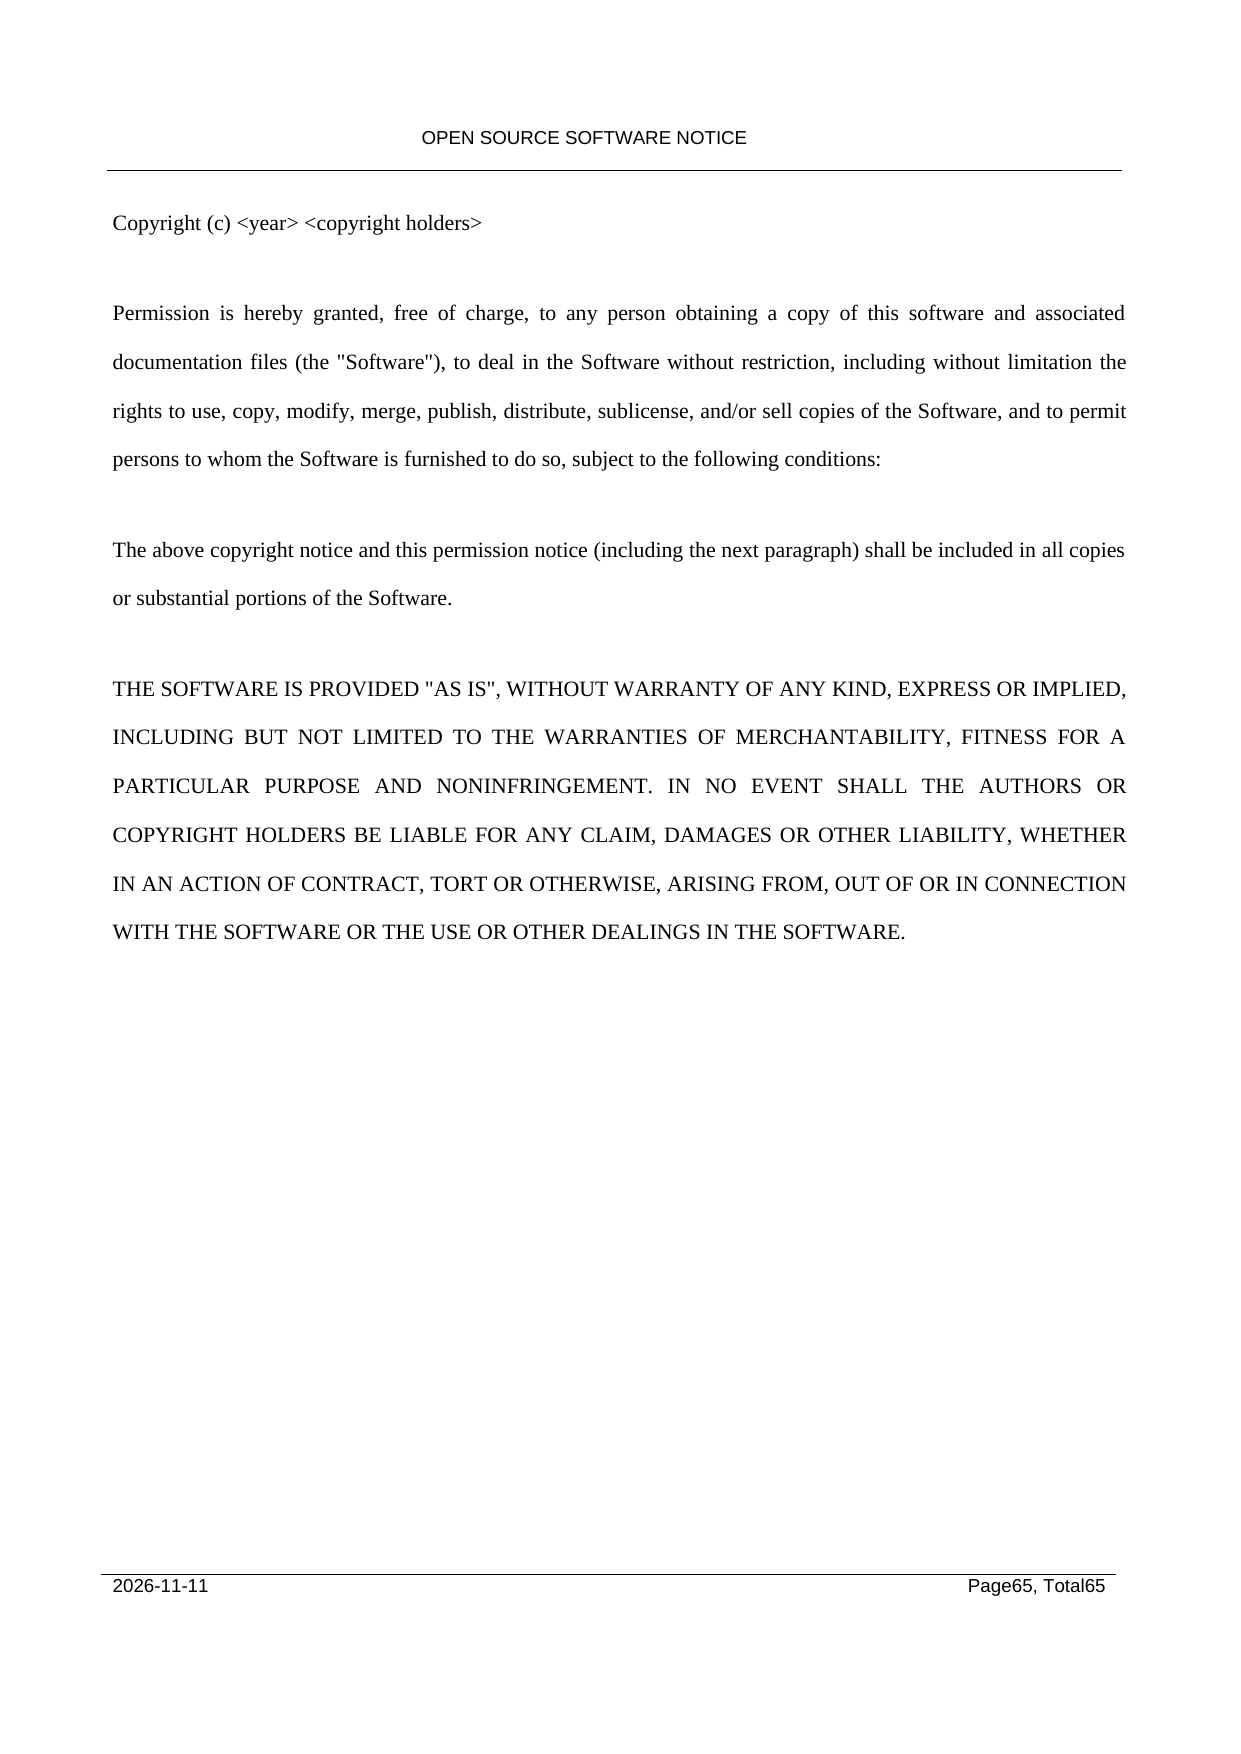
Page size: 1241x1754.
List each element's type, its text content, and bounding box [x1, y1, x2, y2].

text Copyright (c) <year> <copyright holders> [112, 206, 1128, 239]
text Permission is hereby granted, free of charge, to any person obtaining a copy of this software and associated documentation files (the "Software"), to deal in the Software without restriction, including without limitation the rights to use, copy, modify, merge, publish, distribute, sublicense, and/or sell copies of the Software, and to permit persons to whom the Software is furnished to do so, subject to the following conditions: [112, 297, 1128, 475]
text THE SOFTWARE IS PROVIDED "AS IS", WITHOUT WARRANTY OF ANY KIND, EXPRESS OR IMPLIED, INCLUDING BUT NOT LIMITED TO THE WARRANTIES OF MERCHANTABILITY, FITNESS FOR A PARTICULAR PURPOSE AND NONINFRINGEMENT. IN NO EVENT SHALL THE AUTHORS OR COPYRIGHT HOLDERS BE LIABLE FOR ANY CLAIM, DAMAGES OR OTHER LIABILITY, WHETHER IN AN ACTION OF CONTRACT, TORT OR OTHERWISE, ARISING FROM, OUT OF OR IN CONNECTION WITH THE SOFTWARE OR THE USE OR OTHER DEALINGS IN THE SOFTWARE. [112, 672, 1128, 948]
text The above copyright notice and this permission notice (including the next paragraph) shall be included in all copies or substantial portions of the Software. [112, 533, 1128, 614]
